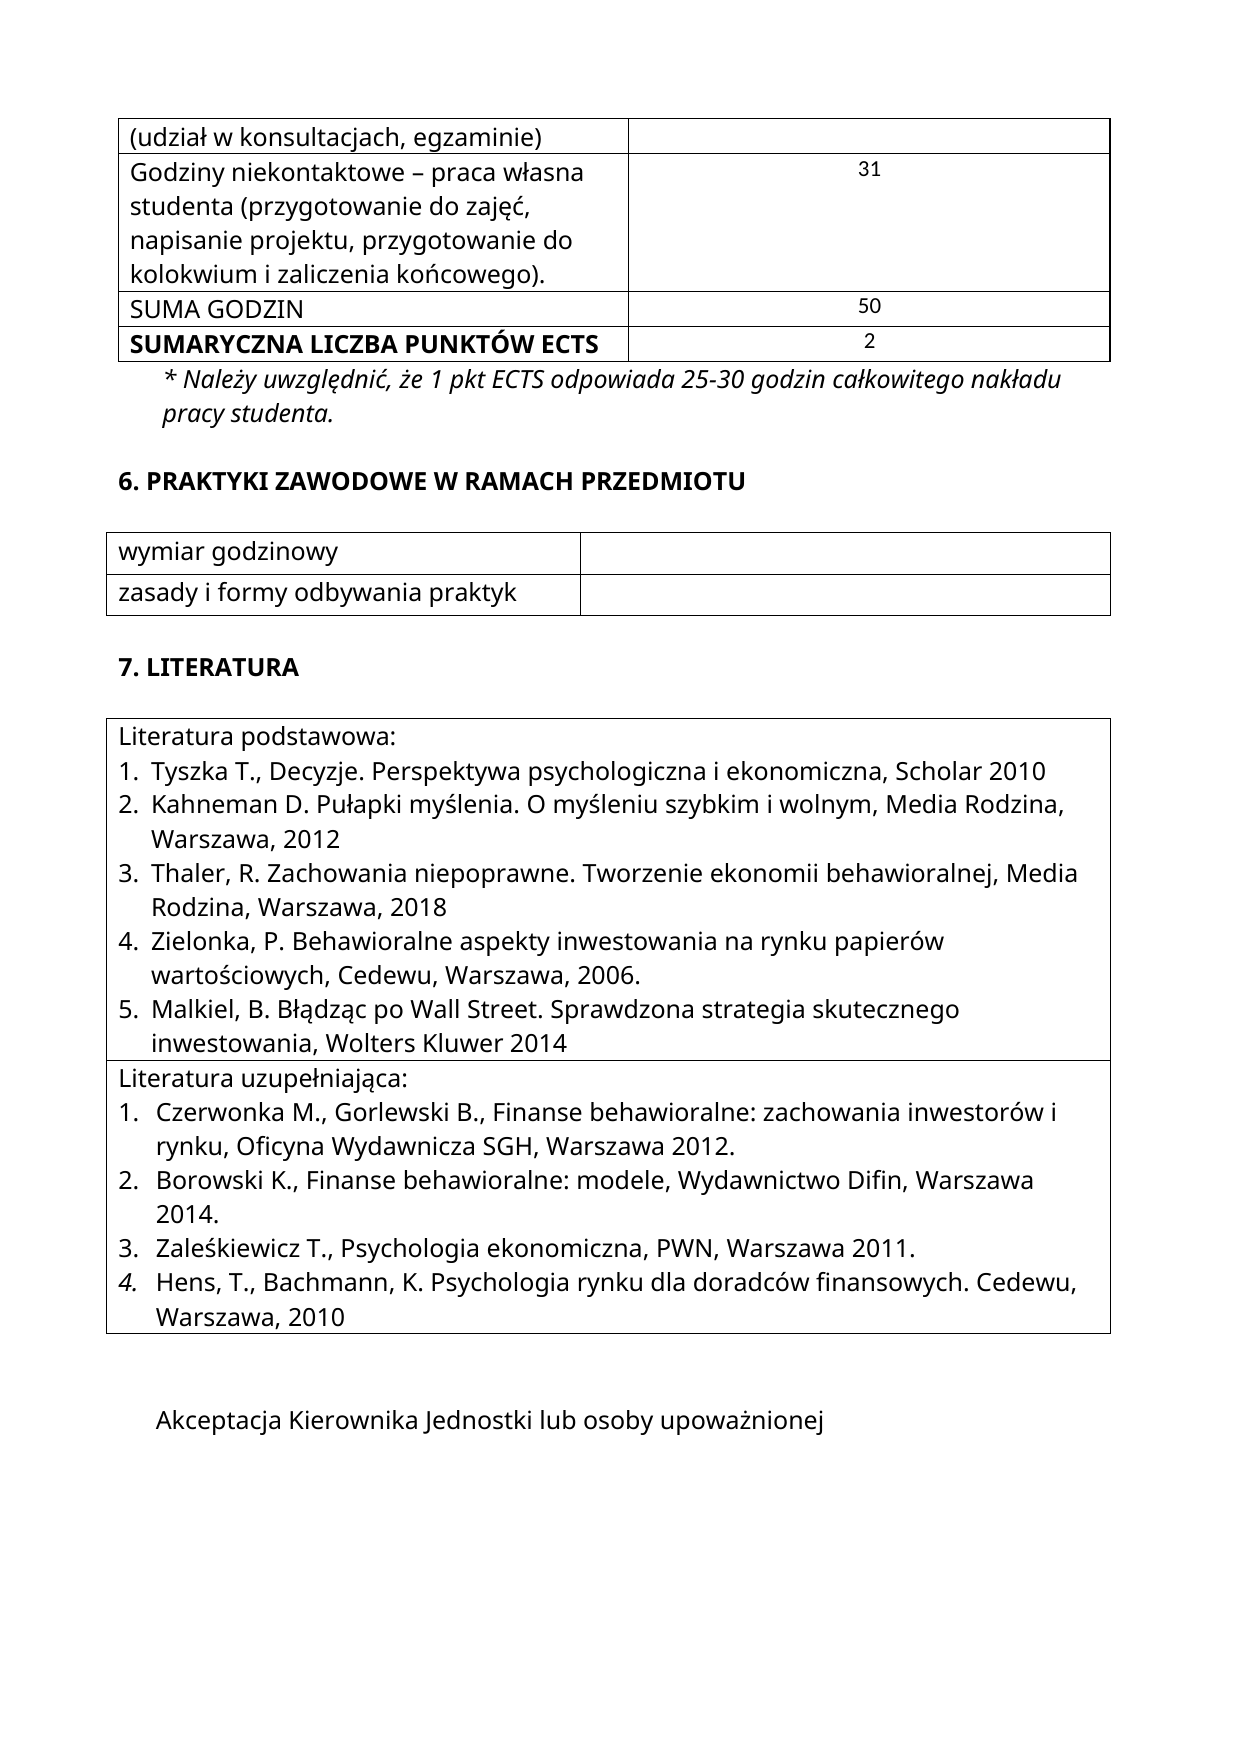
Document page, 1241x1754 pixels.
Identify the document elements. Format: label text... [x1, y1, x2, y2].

table_cell SUMA GODZIN [119, 292, 628, 326]
table_header wymiar godzinowy [107, 533, 580, 573]
table_cell 2 [629, 327, 1109, 361]
table_cell 31 [629, 154, 1109, 291]
table_cell Literatura uzupełniająca: Czerwonka M., Gorlewski B., Finanse behawioralne: zachowania inwestorów i rynku, Oficyna Wydawnicza SGH, Warszawa 2012. Borowski K., Finanse behawioralne: modele, Wydawnictwo Difin, Warszawa 2014. Zaleśkiewicz T., Psychologia ekonomiczna, PWN, Warszawa 2011. Hens, T., Bachmann, K. Psychologia rynku dla doradców finansowych. Cedewu, Warszawa, 2010 [107, 1061, 1110, 1333]
table_cell [581, 575, 1110, 615]
table_cell 50 [629, 292, 1109, 326]
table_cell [119, 119, 628, 153]
table_cell Godziny niekontaktowe – praca własna studenta (przygotowanie do zajęć, napisanie projektu, przygotowanie do kolokwium i zaliczenia końcowego). [119, 154, 628, 291]
text * Należy uwzględnić, że 1 pkt ECTS odpowiada 25-30 godzin całkowitego nakładu pracy studenta. [162, 362, 1122, 430]
text 6. PRAKTYKI ZAWODOWE W RAMACH PRZEDMIOTU [118, 464, 1122, 498]
table_header [581, 533, 1110, 573]
table_cell zasady i formy odbywania praktyk [107, 575, 580, 615]
table_cell 4 [629, 119, 1109, 153]
table_cell SUMARYCZNA LICZBA PUNKTÓW ECTS [119, 327, 628, 361]
text Akceptacja Kierownika Jednostki lub osoby upoważnionej [156, 1402, 1122, 1436]
text 7. LITERATURA [118, 650, 1122, 684]
table_header Literatura podstawowa: Tyszka T., Decyzje. Perspektywa psychologiczna i ekonomiczna, Scholar 2010 Kahneman D. Pułapki myślenia. O myśleniu szybkim i wolnym, Media Rodzina, Warszawa, 2012 Thaler, R. Zachowania niepoprawne. Tworzenie ekonomii behawioralnej, Media Rodzina, Warszawa, 2018 Zielonka, P. Behawioralne aspekty inwestowania na rynku papierów wartościowych, Cedewu, Warszawa, 2006. Malkiel, B. Błądząc po Wall Street. Sprawdzona strategia skutecznego inwestowania, Wolters Kluwer 2014 [107, 719, 1110, 1060]
